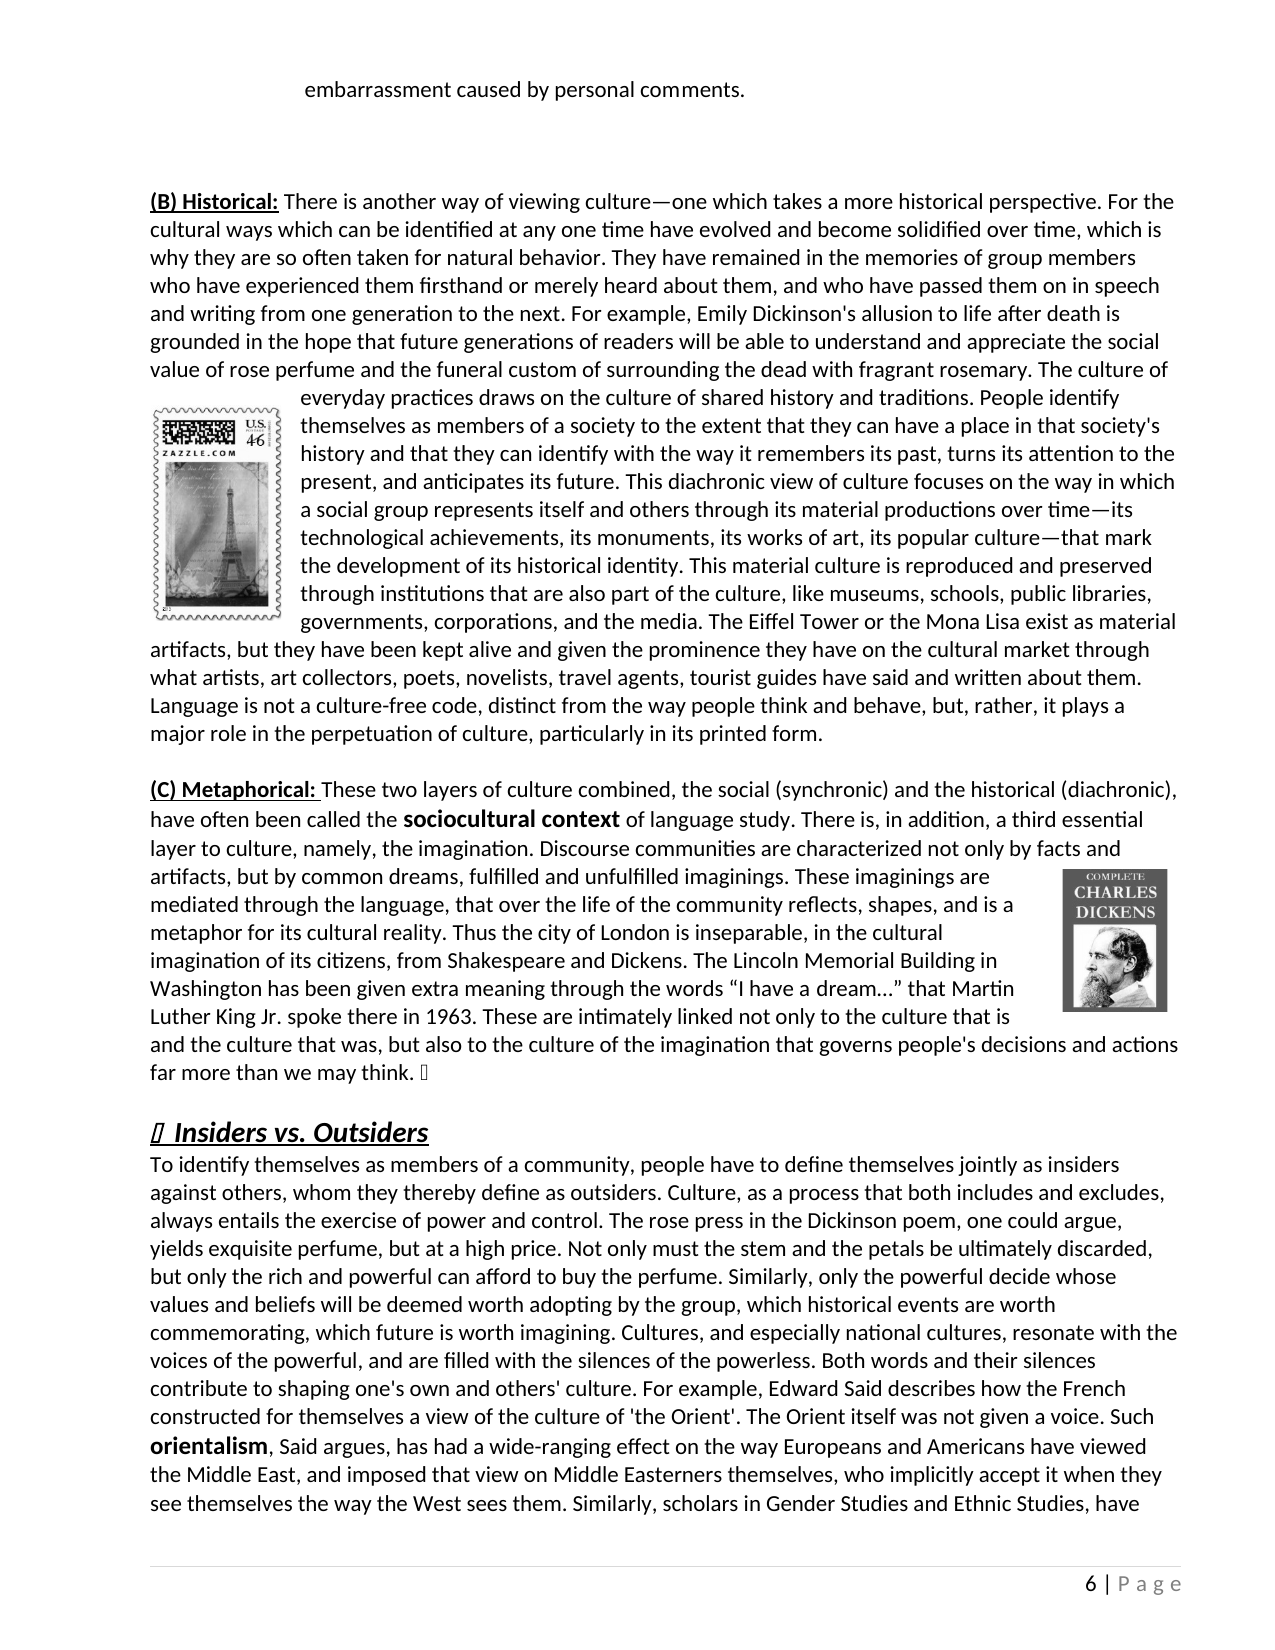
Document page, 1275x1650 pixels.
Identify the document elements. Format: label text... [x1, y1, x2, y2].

text (B) Historical: There is another way of viewing culture—one which takes a more historical perspective. For the cultural ways which can be identified at any one time have evolved and become solidified over time, which is why they are so often taken for natural behavior. They have remained in the memories of group members who have experienced them firsthand or merely heard about them, and who have passed them on in speech and writing from one generation to the next. For example, Emily Dickinson's allusion to life after death is grounded in the hope that future generations of readers will be able to understand and appreciate the social value of rose perfume and the funeral custom of surrounding the dead with fragrant rosemary. The culture of everyday practices draws on the culture of shared history and traditions. People identify themselves as members of a society to the extent that they can have a place in that society's history and that they can identify with the way it remembers its past, turns its attention to the present, and anticipates its future. This diachronic view of culture focuses on the way in which a social group represents itself and others through its material productions over time—its technological achievements, its monuments, its works of art, its popular culture—that mark the development of its historical identity. This material culture is reproduced and preserved through institutions that are also part of the culture, like museums, schools, public libraries, governments, corporations, and the media. The Eiffel Tower or the Mona Lisa exist as material artifacts, but they have been kept alive and given the prominence they have on the cultural market through what artists, art collectors, poets, novelists, travel agents, tourist guides have said and written about them. Language is not a culture-free code, distinct from the way people think and behave, but, rather, it plays a major role in the perpetuation of culture, particularly in its printed form. [150, 187, 1181, 747]
text (C) Metaphorical: These two layers of culture combined, the social (synchronic) and the historical (diachronic), have often been called the sociocultural context of language study. There is, in addition, a third essential layer to culture, namely, the imagination. Discourse communities are characterized not only by facts and artifacts, but by common dreams, fulfilled and unfulfilled imaginings. These imaginings are mediated through the language, that over the life of the community reflects, shapes, and is a metaphor for its cultural reality. Thus the city of London is inseparable, in the cultural imagination of its citizens, from Shakespeare and Dickens. The Lincoln Memorial Building in Washington has been given extra meaning through the words “I have a dream…” that Martin Luther King Jr. spoke there in 1963. These are intimately linked not only to the culture that is and the culture that was, but also to the culture of the imagination that governs people's decisions and actions far more than we may think. [150, 776, 1181, 1086]
text Insiders vs. Outsiders [150, 1114, 1181, 1150]
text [150, 1150, 1181, 1517]
text embarrassment caused by personal comments. [150, 75, 1181, 103]
